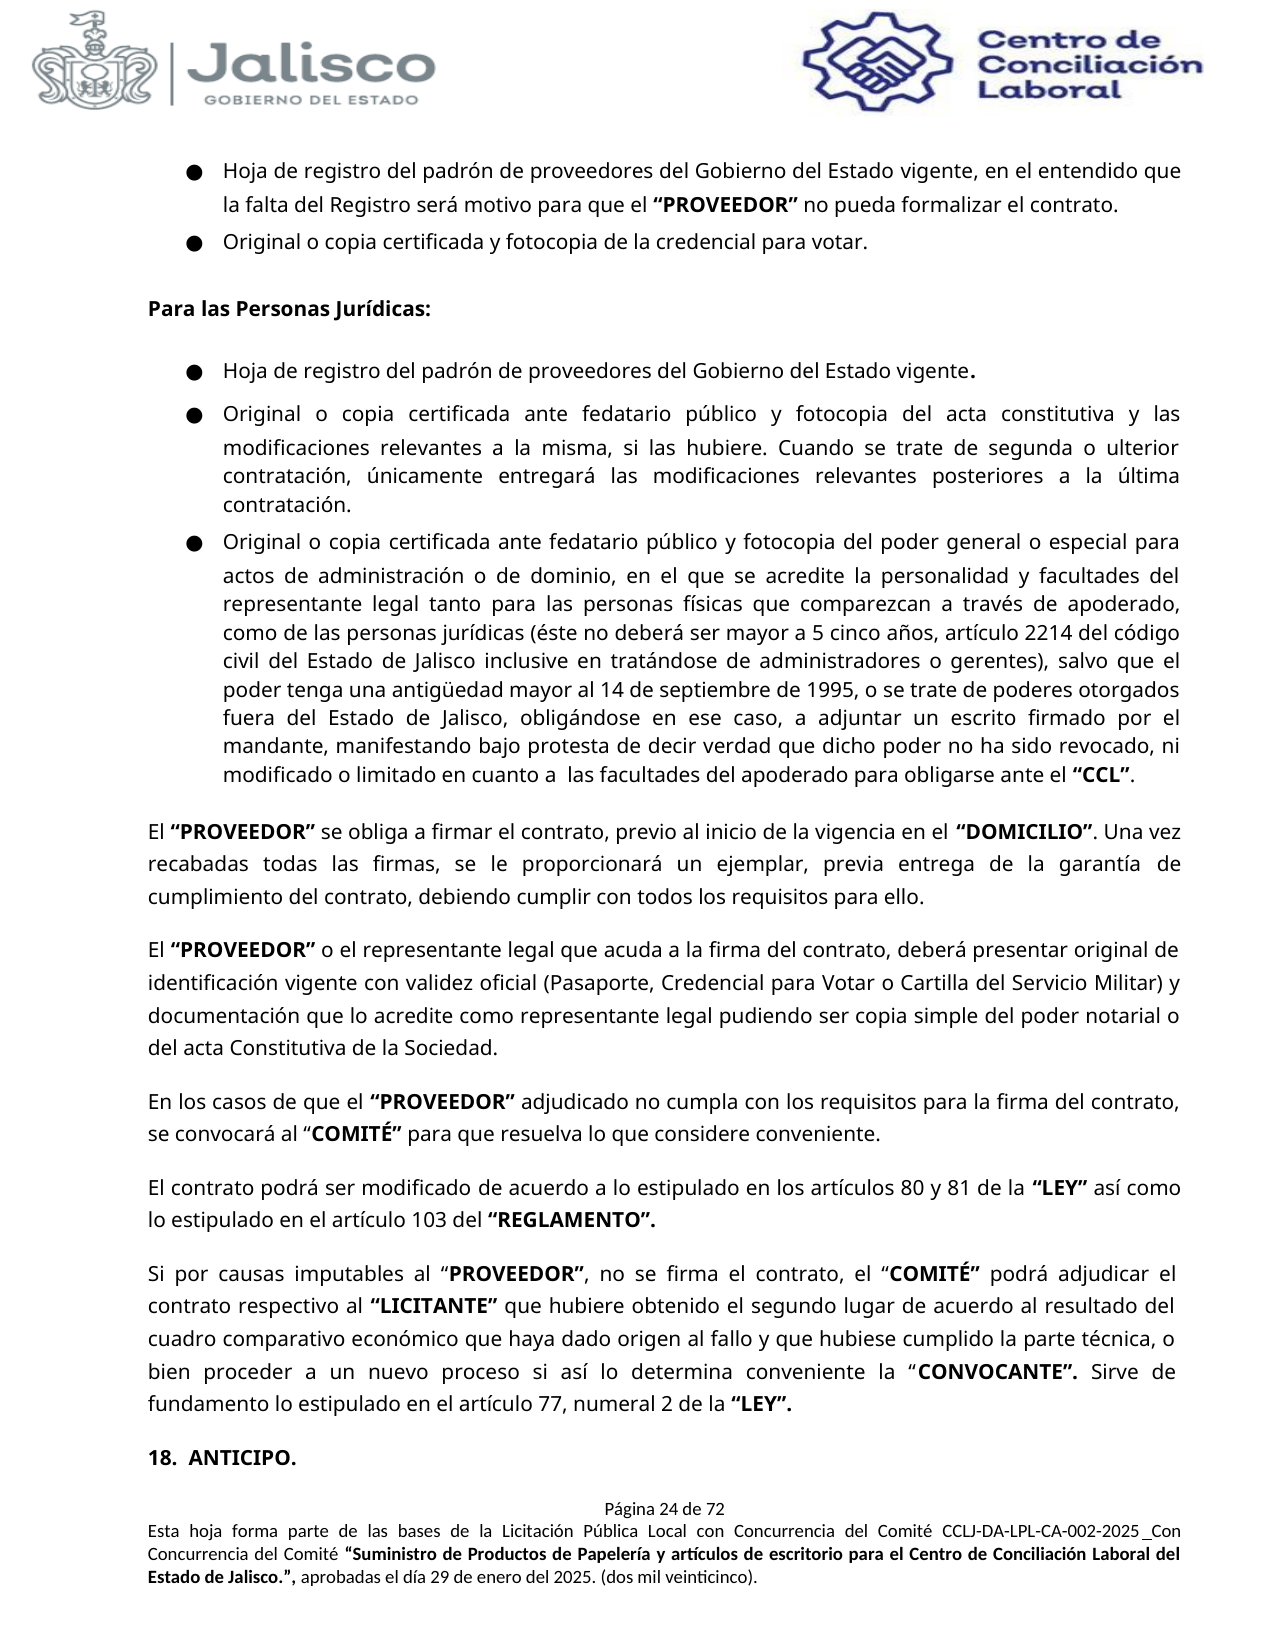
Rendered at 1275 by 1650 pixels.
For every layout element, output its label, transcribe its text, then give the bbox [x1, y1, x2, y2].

list Original o copia certificada ante fedatario público y fotocopia del poder general o especial para actos de administración o de dominio, en el que se acredite la personalidad y facultades del representante legal tanto para las personas físicas que comparezcan a través de apoderado, como de las personas jurídicas (éste no deberá ser mayor a 5 cinco años, artículo 2214 del código civil del Estado de Jalisco inclusive en tratándose de administradores o gerentes), salvo que el poder tenga una antigüedad mayor al 14 de septiembre de 1995, o se trate de poderes otorgados fuera del Estado de Jalisco, obligándose en ese caso, a adjuntar un escrito firmado por el mandante, manifestando bajo protesta de decir verdad que dicho poder no ha sido revocado, ni modificado o limitado en cuanto a las facultades del apoderado para obligarse ante el “CCL”. [185, 518, 1181, 788]
text En los casos de que el “PROVEEDOR” adjudicado no cumpla con los requisitos para la firma del contrato, se convocará al “COMITÉ” para que resuelva lo que considere conveniente. [148, 1087, 1181, 1148]
picture [781, 9, 1223, 118]
list Hoja de registro del padrón de proveedores del Gobierno del Estado vigente, en el entendido que la falta del Registro será motivo para que el “PROVEEDOR” no pueda formalizar el contrato. [185, 148, 1181, 219]
text El contrato podrá ser modificado de acuerdo a lo estipulado en los artículos 80 y 81 de la “LEY” así como lo estipulado en el artículo 103 del “REGLAMENTO”. [148, 1173, 1181, 1234]
text El “PROVEEDOR” o el representante legal que acuda a la firma del contrato, deberá presentar original de identificación vigente con validez oficial (Pasaporte, Credencial para Votar o Cartilla del Servicio Militar) y documentación que lo acredite como representante legal pudiendo ser copia simple del poder notarial o del acta Constitutiva de la Sociedad. [148, 936, 1181, 1062]
list Hoja de registro del padrón de proveedores del Gobierno del Estado vigente. [185, 348, 1181, 390]
picture [15, 0, 462, 142]
text El “PROVEEDOR” se obliga a firmar el contrato, previo al inicio de la vigencia en el “DOMICILIO”. Una vez recabadas todas las firmas, se le proporcionará un ejemplar, previa entrega de la garantía de cumplimiento del contrato, debiendo cumplir con todos los requisitos para ello. [148, 817, 1181, 911]
text Si por causas imputables al “PROVEEDOR”, no se firma el contrato, el “COMITÉ” podrá adjudicar el contrato respectivo al “LICITANTE” que hubiere obtenido el segundo lugar de acuerdo al resultado del cuadro comparativo económico que haya dado origen al fallo y que hubiese cumplido la parte técnica, o bien proceder a un nuevo proceso si así lo determina conveniente la “CONVOCANTE”. Sirve de fundamento lo estipulado en el artículo 77, numeral 2 de la “LEY”. [148, 1259, 1176, 1418]
list Original o copia certificada y fotocopia de la credencial para votar. [185, 219, 1181, 262]
list Original o copia certificada ante fedatario público y fotocopia del acta constitutiva y las modificaciones relevantes a la misma, si las hubiere. Cuando se trate de segunda o ulterior contratación, únicamente entregará las modificaciones relevantes posteriores a la última contratación. [185, 390, 1181, 518]
text Para las Personas Jurídicas: [148, 294, 1181, 323]
text 18. ANTICIPO. [148, 1443, 1181, 1471]
